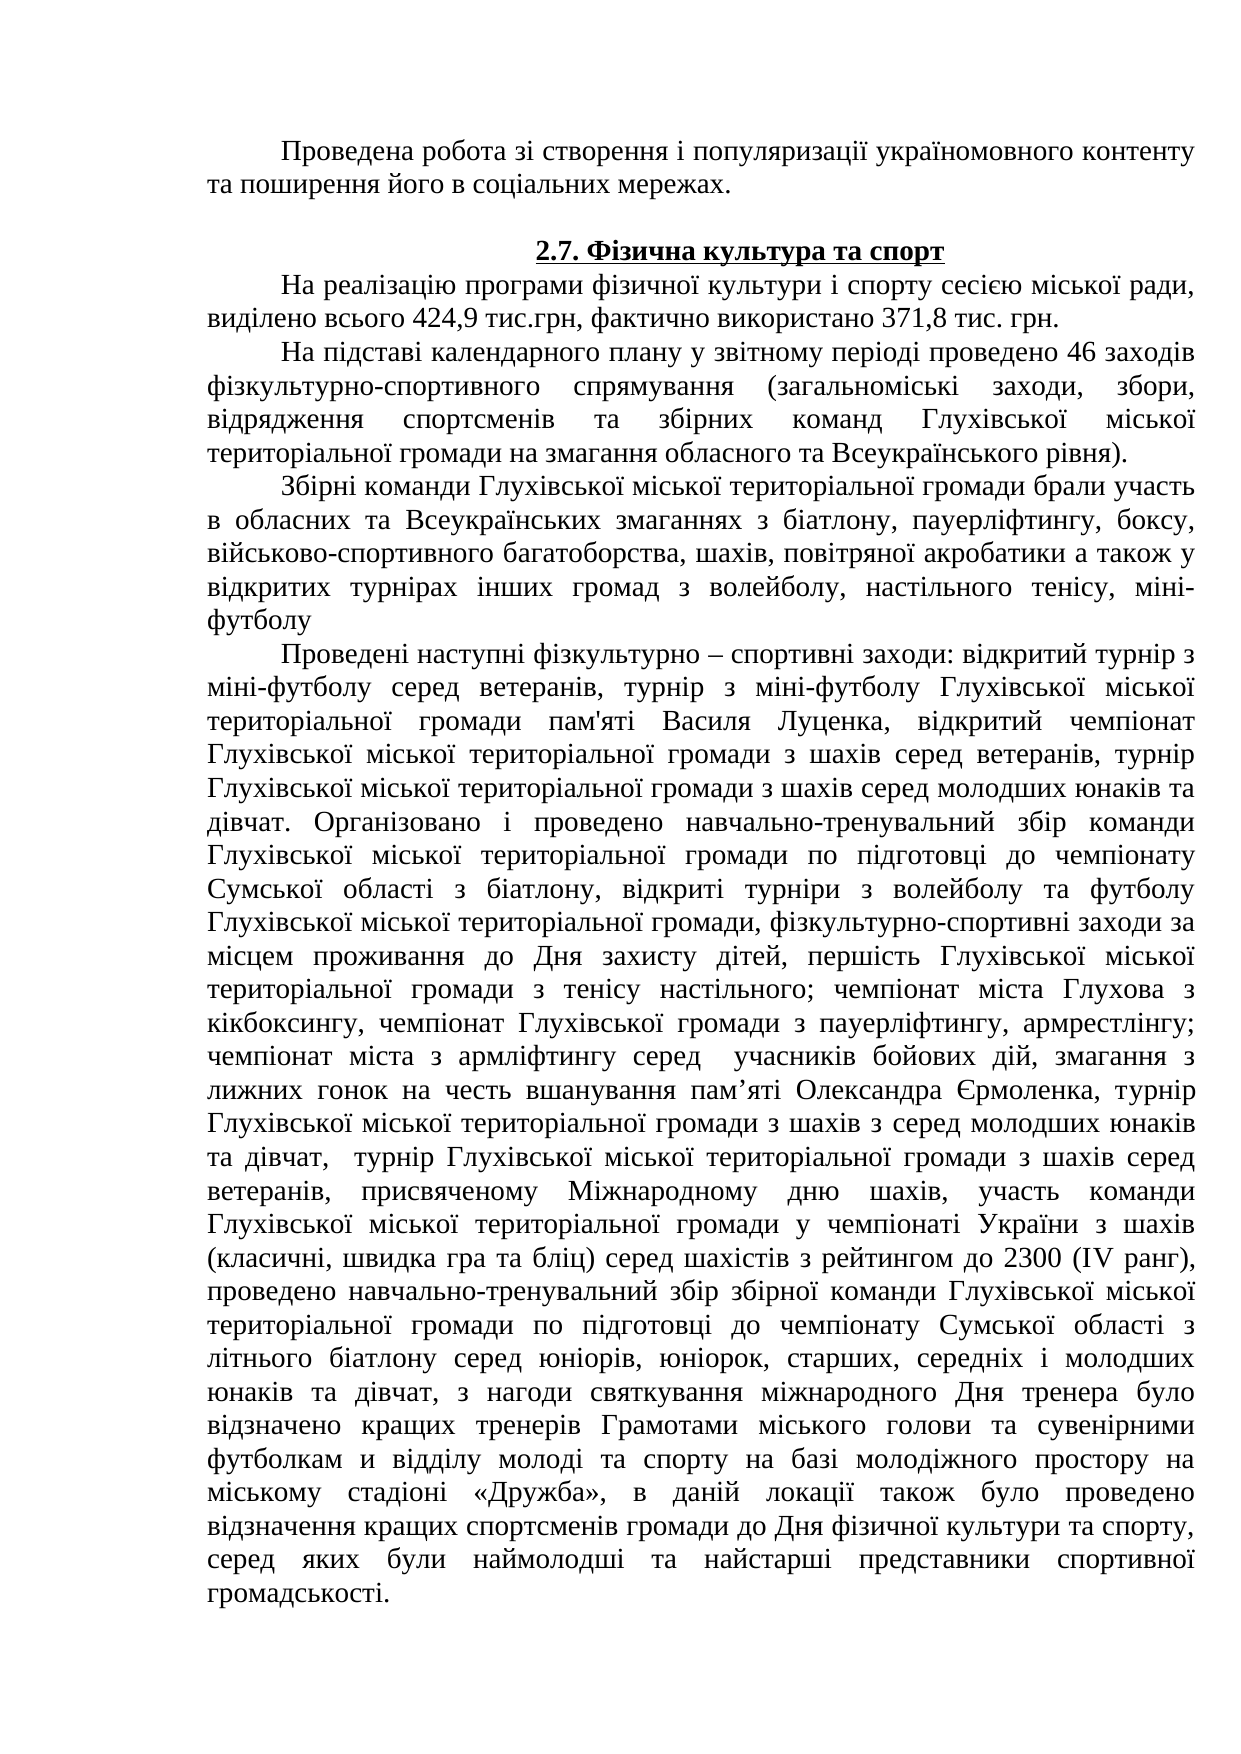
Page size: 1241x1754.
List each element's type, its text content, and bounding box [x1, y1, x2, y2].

text Збірні команди Глухівської міської територіальної громади брали участь в обласних та Всеукраїнських змаганнях з біатлону, пауерліфтингу, боксу, військово-спортивного багатоборства, шахів, повітряної акробатики а також у відкритих турнірах інших громад з волейболу, настільного тенісу, міні-футболу [207, 468, 1196, 636]
text 2.7. Фізична культура та спорт [207, 233, 1196, 267]
text На реалізацію програми фізичної культури і спорту сесією міської ради, виділено всього 424,9 тис.грн, фактично використано 371,8 тис. грн. [207, 267, 1196, 334]
text Проведені наступні фізкультурно – спортивні заходи: відкритий турнір з міні-футболу серед ветеранів, турнір з міні-футболу Глухівської міської територіальної громади пам'яті Василя Луценка, відкритий чемпіонат Глухівської міської територіальної громади з шахів серед ветеранів, турнір Глухівської міської територіальної громади з шахів серед молодших юнаків та дівчат. Організовано і проведено навчально-тренувальний збір команди Глухівської міської територіальної громади по підготовці до чемпіонату Сумської області з біатлону, відкриті турніри з волейболу та футболу Глухівської міської територіальної громади, фізкультурно-спортивні заходи за місцем проживання до Дня захисту дітей, першість Глухівської міської територіальної громади з тенісу настільного; чемпіонат міста Глухова з кікбоксингу, чемпіонат Глухівської громади з пауерліфтингу, армрестлінгу; чемпіонат міста з армліфтингу серед учасників бойових дій, змагання з лижних гонок на честь вшанування пам’яті Олександра Єрмоленка, турнір Глухівської міської територіальної громади з шахів з серед молодших юнаків та дівчат, турнір Глухівської міської територіальної громади з шахів серед ветеранів, присвяченому Міжнародному дню шахів, участь команди Глухівської міської територіальної громади у чемпіонаті України з шахів (класичні, швидка гра та бліц) серед шахістів з рейтингом до 2300 (ІV ранг), проведено навчально-тренувальний збір збірної команди Глухівської міської територіальної громади по підготовці до чемпіонату Сумської області з літнього біатлону серед юніорів, юніорок, старших, середніх і молодших юнаків та дівчат, з нагоди святкування міжнародного Дня тренера було відзначено кращих тренерів Грамотами міського голови та сувенірними футболкам и відділу молоді та спорту на базі молодіжного простору на міському стадіоні «Дружба», в даній локації також було проведено відзначення кращих спортсменів громади до Дня фізичної культури та спорту, серед яких були наймолодші та найстарші представники спортивної громадськості. [207, 636, 1196, 1609]
text На підставі календарного плану у звітному періоді проведено 46 заходів фізкультурно-спортивного спрямування (загальноміські заходи, збори, відрядження спортсменів та збірних команд Глухівської міської територіальної громади на змагання обласного та Всеукраїнського рівня). [207, 334, 1196, 468]
text Проведена робота зі створення і популяризації україномовного контенту та поширення його в соціальних мережах. [207, 133, 1196, 200]
